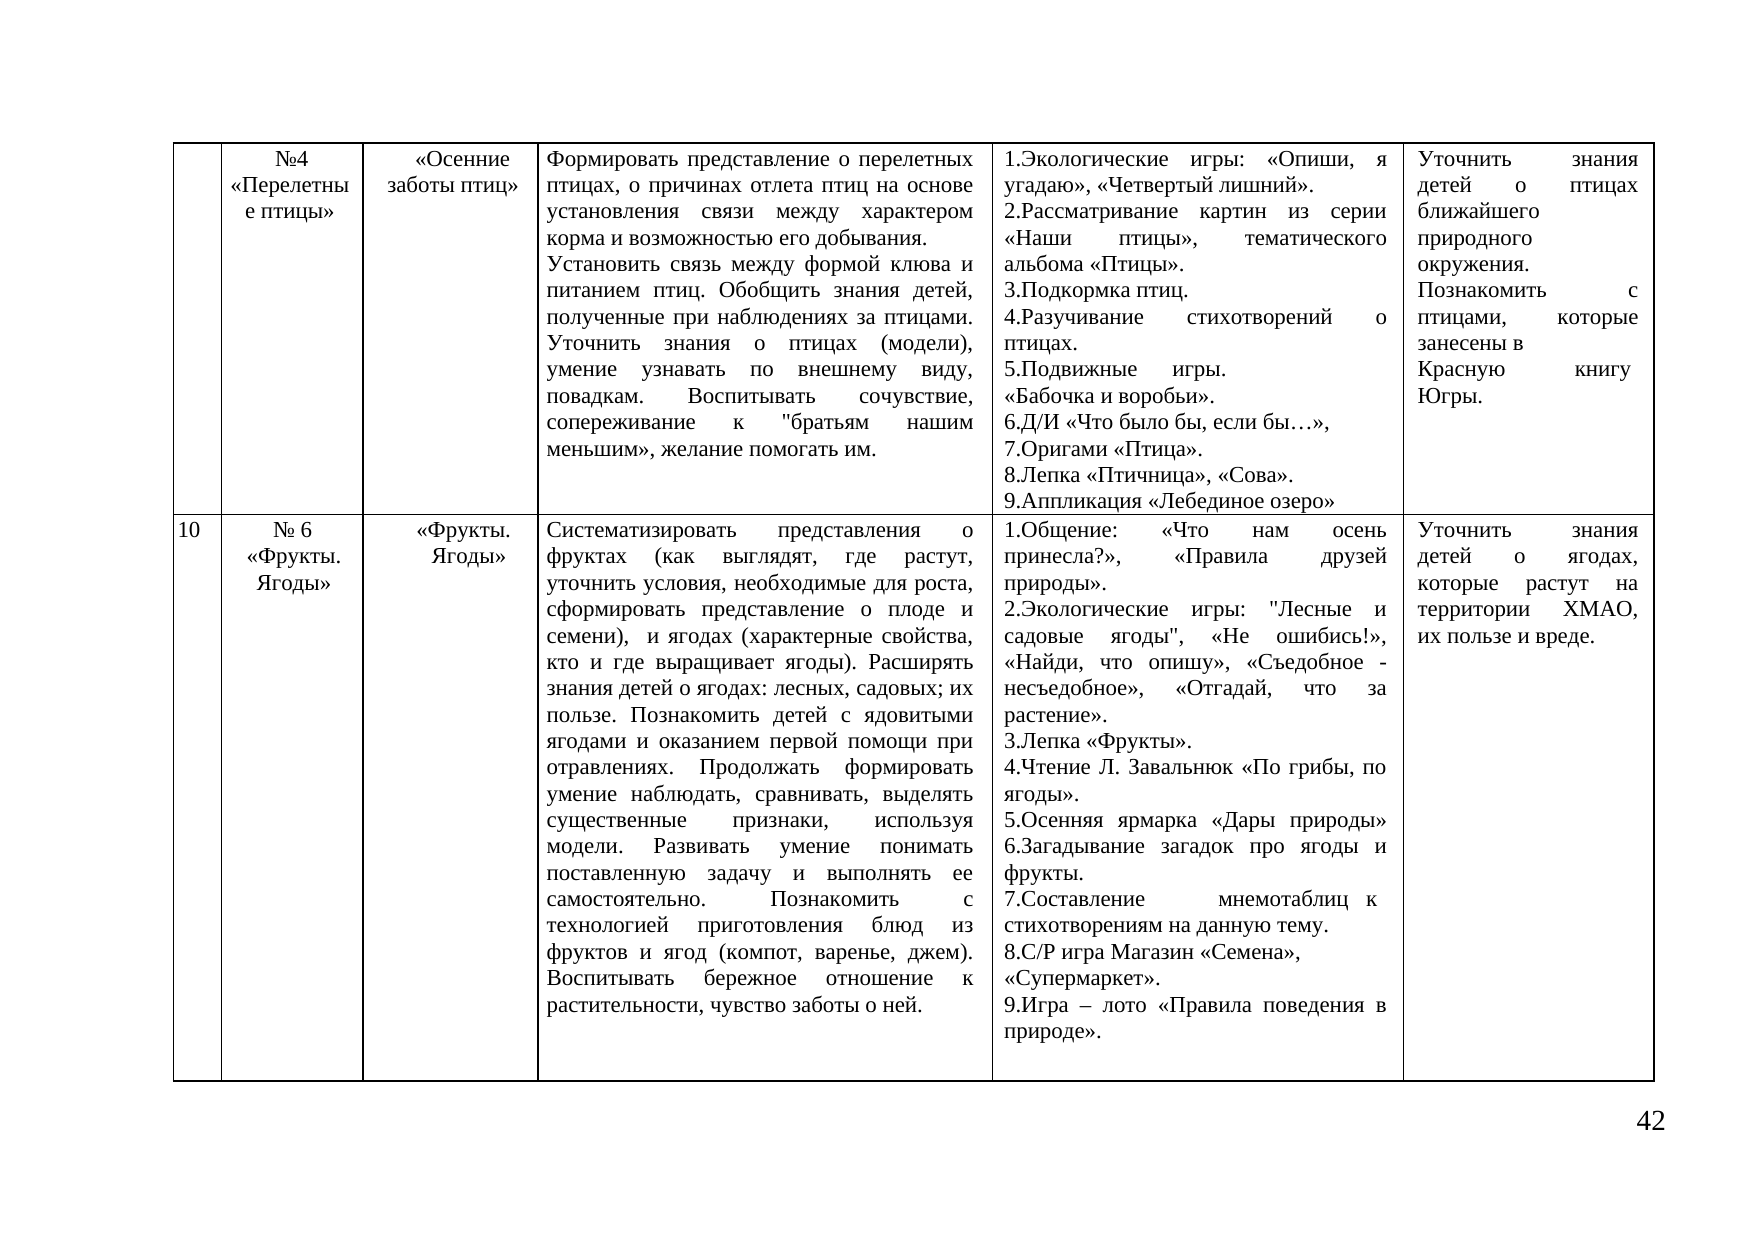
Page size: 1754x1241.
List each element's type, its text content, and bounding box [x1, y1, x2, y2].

table_cell №4 «Перелетные птицы» [222, 144, 362, 514]
table_cell [174, 144, 221, 514]
table_cell Систематизировать представления о фруктах (как выглядят, где растут, уточнить условия, необходимые для роста, сформировать представление о плоде и семени), и ягодах (характерные свойства, кто и где выращивает ягоды). Расширять знания детей о ягодах: лесных, садовых; их пользе. Познакомить детей с ядовитыми ягодами и оказанием первой помощи при отравлениях. Продолжать формировать умение наблюдать, сравнивать, выделять существенные признаки, используя модели. Развивать умение понимать поставленную задачу и выполнять ее самостоятельно. Познакомить с технологией приготовления блюд из фруктов и ягод (компот, варенье, джем). Воспитывать бережное отношение к растительности, чувство заботы о ней. [539, 515, 992, 1080]
table_cell Уточнить знания детей о ягодах, которые растут на территории ХМАО, их пользе и вреде. [1404, 515, 1653, 1080]
table_cell Формировать представление о перелетных птицах, о причинах отлета птиц на основе установления связи между характером корма и возможностью его добывания. Установить связь между формой клюва и питанием птиц. Обобщить знания детей, полученные при наблюдениях за птицами. Уточнить знания о птицах (модели), умение узнавать по внешнему виду, повадкам. Воспитывать сочувствие, сопереживание к "братьям нашим меньшим», желание помогать им. [539, 144, 992, 514]
table_cell «Фрукты. Ягоды» [364, 515, 537, 1080]
table_cell Уточнить знания детей о птицах ближайшего природного окружения. Познакомить с птицами, которые занесены в Красную книгу Югры. [1404, 144, 1653, 514]
table_cell № 6 «Фрукты. Ягоды» [222, 515, 362, 1080]
table_cell 1.Общение: «Что нам осень принесла?», «Правила друзей природы». 2.Экологические игры: "Лесные и садовые ягоды", «Не ошибись!», «Найди, что опишу», «Съедобное - несъедобное», «Отгадай, что за растение». 3.Лепка «Фрукты». 4.Чтение Л. Завальнюк «По грибы, по ягоды». 5.Осенняя ярмарка «Дары природы» 6.Загадывание загадок про ягоды и фрукты. 7.Составление мнемотаблиц к стихотворениям на данную тему. 8.С/Р игра Магазин «Семена», «Супермаркет». 9.Игра – лото «Правила поведения в природе». [993, 515, 1403, 1080]
table_cell 10 [174, 515, 221, 1080]
table_cell «Осенние заботы птиц» [364, 144, 537, 514]
table_cell 1.Экологические игры: «Опиши, я угадаю», «Четвертый лишний». 2.Рассматривание картин из серии «Наши птицы», тематического альбома «Птицы». 3.Подкормка птиц. 4.Разучивание стихотворений о птицах. 5.Подвижные игры. «Бабочка и воробьи». 6.Д/И «Что было бы, если бы…», 7.Оригами «Птица». 8.Лепка «Птичница», «Сова». 9.Аппликация «Лебединое озеро» [993, 144, 1403, 514]
